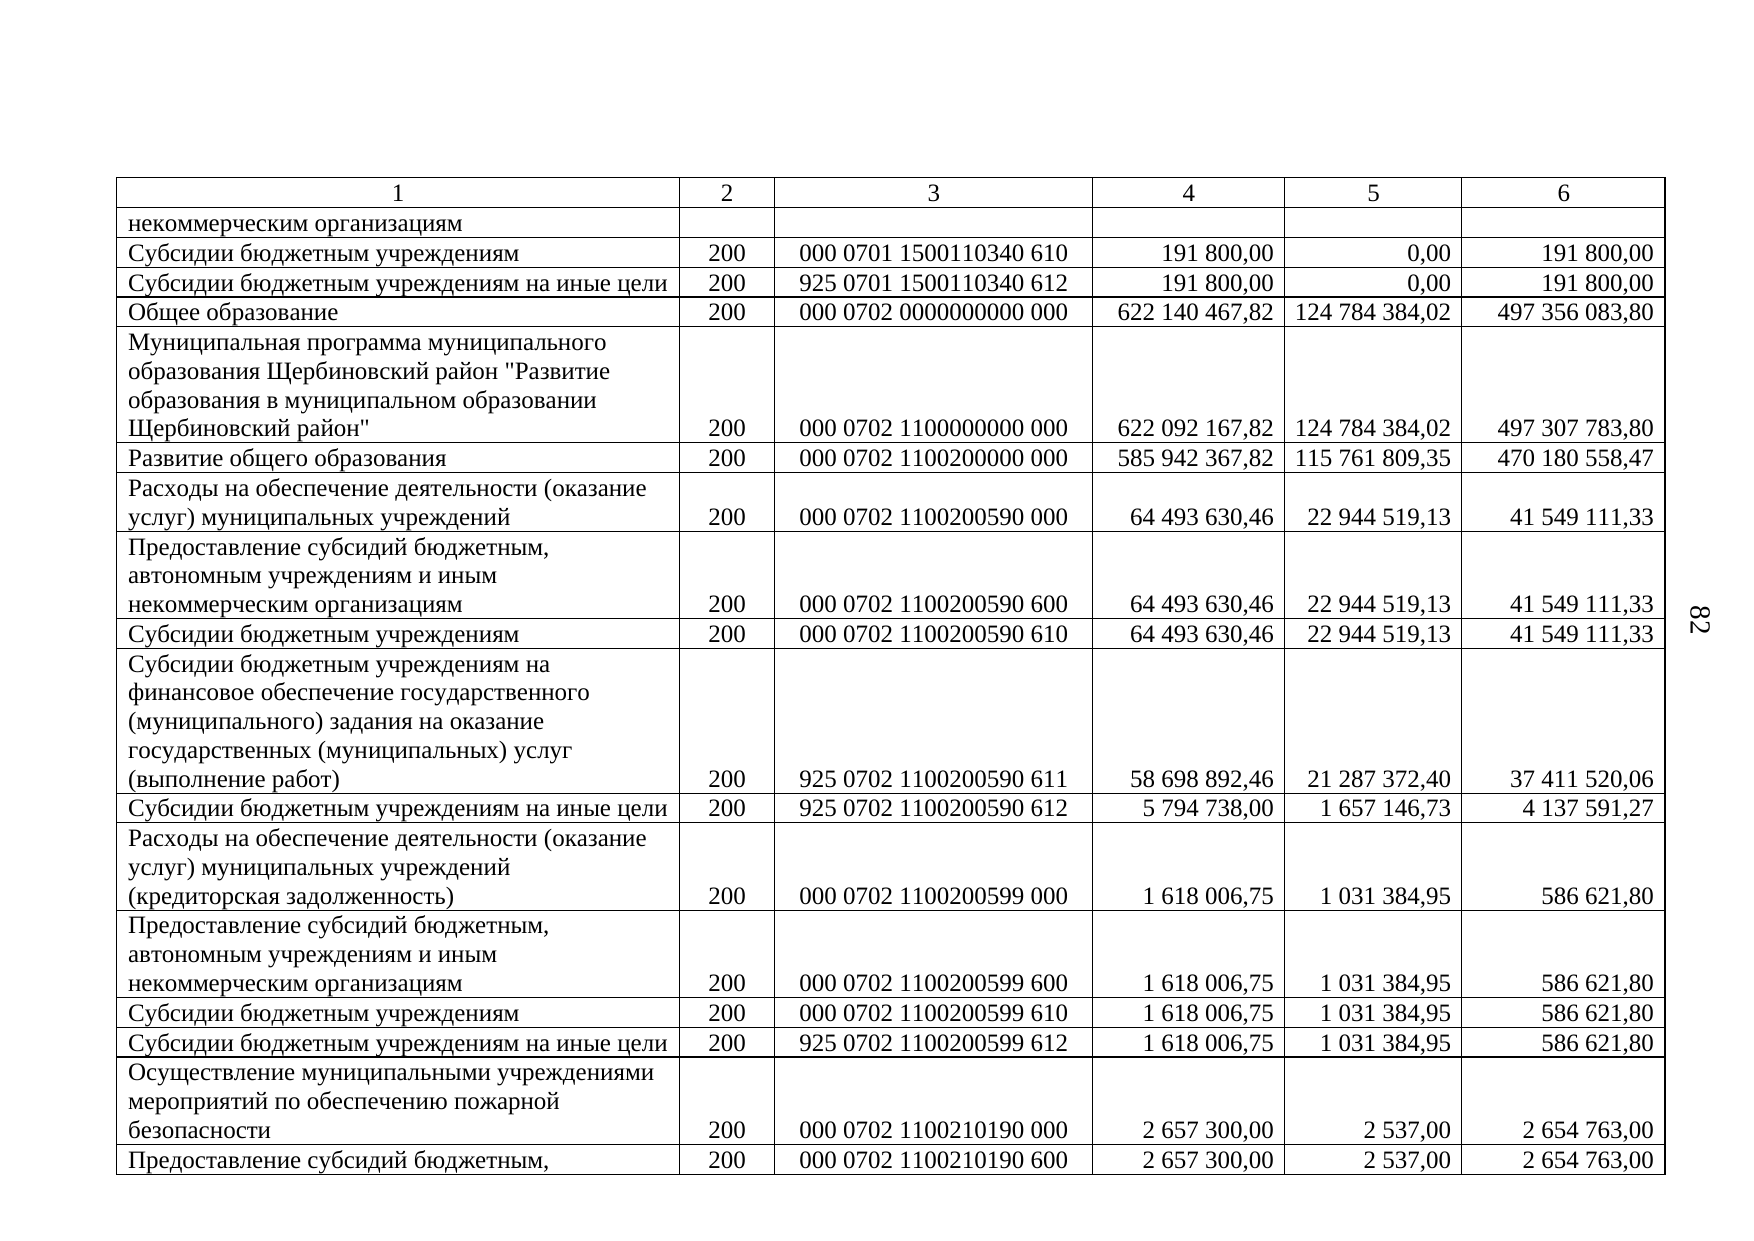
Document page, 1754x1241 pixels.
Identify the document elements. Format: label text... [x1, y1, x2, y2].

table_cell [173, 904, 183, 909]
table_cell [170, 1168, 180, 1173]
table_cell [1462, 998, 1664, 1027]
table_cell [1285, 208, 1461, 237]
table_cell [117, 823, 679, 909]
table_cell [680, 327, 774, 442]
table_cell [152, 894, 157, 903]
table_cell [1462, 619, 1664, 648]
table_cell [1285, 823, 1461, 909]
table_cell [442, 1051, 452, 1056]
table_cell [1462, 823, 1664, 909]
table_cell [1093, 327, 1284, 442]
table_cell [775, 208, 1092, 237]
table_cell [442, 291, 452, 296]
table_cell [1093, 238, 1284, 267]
table_header 4 [1093, 178, 1284, 207]
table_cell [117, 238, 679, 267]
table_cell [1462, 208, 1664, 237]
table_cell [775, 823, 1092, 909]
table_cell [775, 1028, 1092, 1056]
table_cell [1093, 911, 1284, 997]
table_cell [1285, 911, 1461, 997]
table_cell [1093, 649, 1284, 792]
table_header 2 [680, 178, 774, 207]
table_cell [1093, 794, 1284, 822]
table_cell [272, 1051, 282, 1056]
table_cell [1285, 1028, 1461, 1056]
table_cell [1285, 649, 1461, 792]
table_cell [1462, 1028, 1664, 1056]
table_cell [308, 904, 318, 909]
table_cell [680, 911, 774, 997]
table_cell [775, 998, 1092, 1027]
table_header 5 [1285, 178, 1461, 207]
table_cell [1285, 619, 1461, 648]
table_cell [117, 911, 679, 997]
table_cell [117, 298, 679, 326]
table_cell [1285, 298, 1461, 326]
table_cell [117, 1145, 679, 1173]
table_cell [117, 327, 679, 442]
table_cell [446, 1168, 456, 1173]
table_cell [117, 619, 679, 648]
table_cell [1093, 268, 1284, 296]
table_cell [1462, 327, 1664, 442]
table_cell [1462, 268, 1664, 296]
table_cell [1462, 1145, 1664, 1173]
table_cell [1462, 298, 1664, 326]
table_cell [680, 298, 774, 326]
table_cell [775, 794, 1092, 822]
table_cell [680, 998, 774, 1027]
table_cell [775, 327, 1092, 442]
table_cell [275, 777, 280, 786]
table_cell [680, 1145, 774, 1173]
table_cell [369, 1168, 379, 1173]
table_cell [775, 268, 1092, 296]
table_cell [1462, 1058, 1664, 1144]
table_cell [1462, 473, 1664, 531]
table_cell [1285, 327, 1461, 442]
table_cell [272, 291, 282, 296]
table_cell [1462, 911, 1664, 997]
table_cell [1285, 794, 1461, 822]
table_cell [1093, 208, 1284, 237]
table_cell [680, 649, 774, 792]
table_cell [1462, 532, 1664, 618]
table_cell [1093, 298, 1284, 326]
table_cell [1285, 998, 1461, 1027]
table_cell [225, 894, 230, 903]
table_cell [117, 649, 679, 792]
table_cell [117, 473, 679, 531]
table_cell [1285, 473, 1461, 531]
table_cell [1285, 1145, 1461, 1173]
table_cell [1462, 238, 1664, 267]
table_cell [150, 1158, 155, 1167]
table_header 3 [775, 178, 1092, 207]
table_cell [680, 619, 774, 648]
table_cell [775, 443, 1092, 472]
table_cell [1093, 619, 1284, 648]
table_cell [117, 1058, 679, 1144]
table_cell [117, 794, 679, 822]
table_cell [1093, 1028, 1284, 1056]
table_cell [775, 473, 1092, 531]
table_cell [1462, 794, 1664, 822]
table_header 6 [1462, 178, 1664, 207]
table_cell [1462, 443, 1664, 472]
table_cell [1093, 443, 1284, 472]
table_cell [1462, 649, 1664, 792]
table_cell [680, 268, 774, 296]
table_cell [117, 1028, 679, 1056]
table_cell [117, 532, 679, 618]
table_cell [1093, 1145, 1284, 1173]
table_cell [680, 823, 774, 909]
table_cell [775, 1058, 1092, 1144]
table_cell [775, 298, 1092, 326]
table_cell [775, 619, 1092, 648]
table_header 1 [117, 178, 679, 207]
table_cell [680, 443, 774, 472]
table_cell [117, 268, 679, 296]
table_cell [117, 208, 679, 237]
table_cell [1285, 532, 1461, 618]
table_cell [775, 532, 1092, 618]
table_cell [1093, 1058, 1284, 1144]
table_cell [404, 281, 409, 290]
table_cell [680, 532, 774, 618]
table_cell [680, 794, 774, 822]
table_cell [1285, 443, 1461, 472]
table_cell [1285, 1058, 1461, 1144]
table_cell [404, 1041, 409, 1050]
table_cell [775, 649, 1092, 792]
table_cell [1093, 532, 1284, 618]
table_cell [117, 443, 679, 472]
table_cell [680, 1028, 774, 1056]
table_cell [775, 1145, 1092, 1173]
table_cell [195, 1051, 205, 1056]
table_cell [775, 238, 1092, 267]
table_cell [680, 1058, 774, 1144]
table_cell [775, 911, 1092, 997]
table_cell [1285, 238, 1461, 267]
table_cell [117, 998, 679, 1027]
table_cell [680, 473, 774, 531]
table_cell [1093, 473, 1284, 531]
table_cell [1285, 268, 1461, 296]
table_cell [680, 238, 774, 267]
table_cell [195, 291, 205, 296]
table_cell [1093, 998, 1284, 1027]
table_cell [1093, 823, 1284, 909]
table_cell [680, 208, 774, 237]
